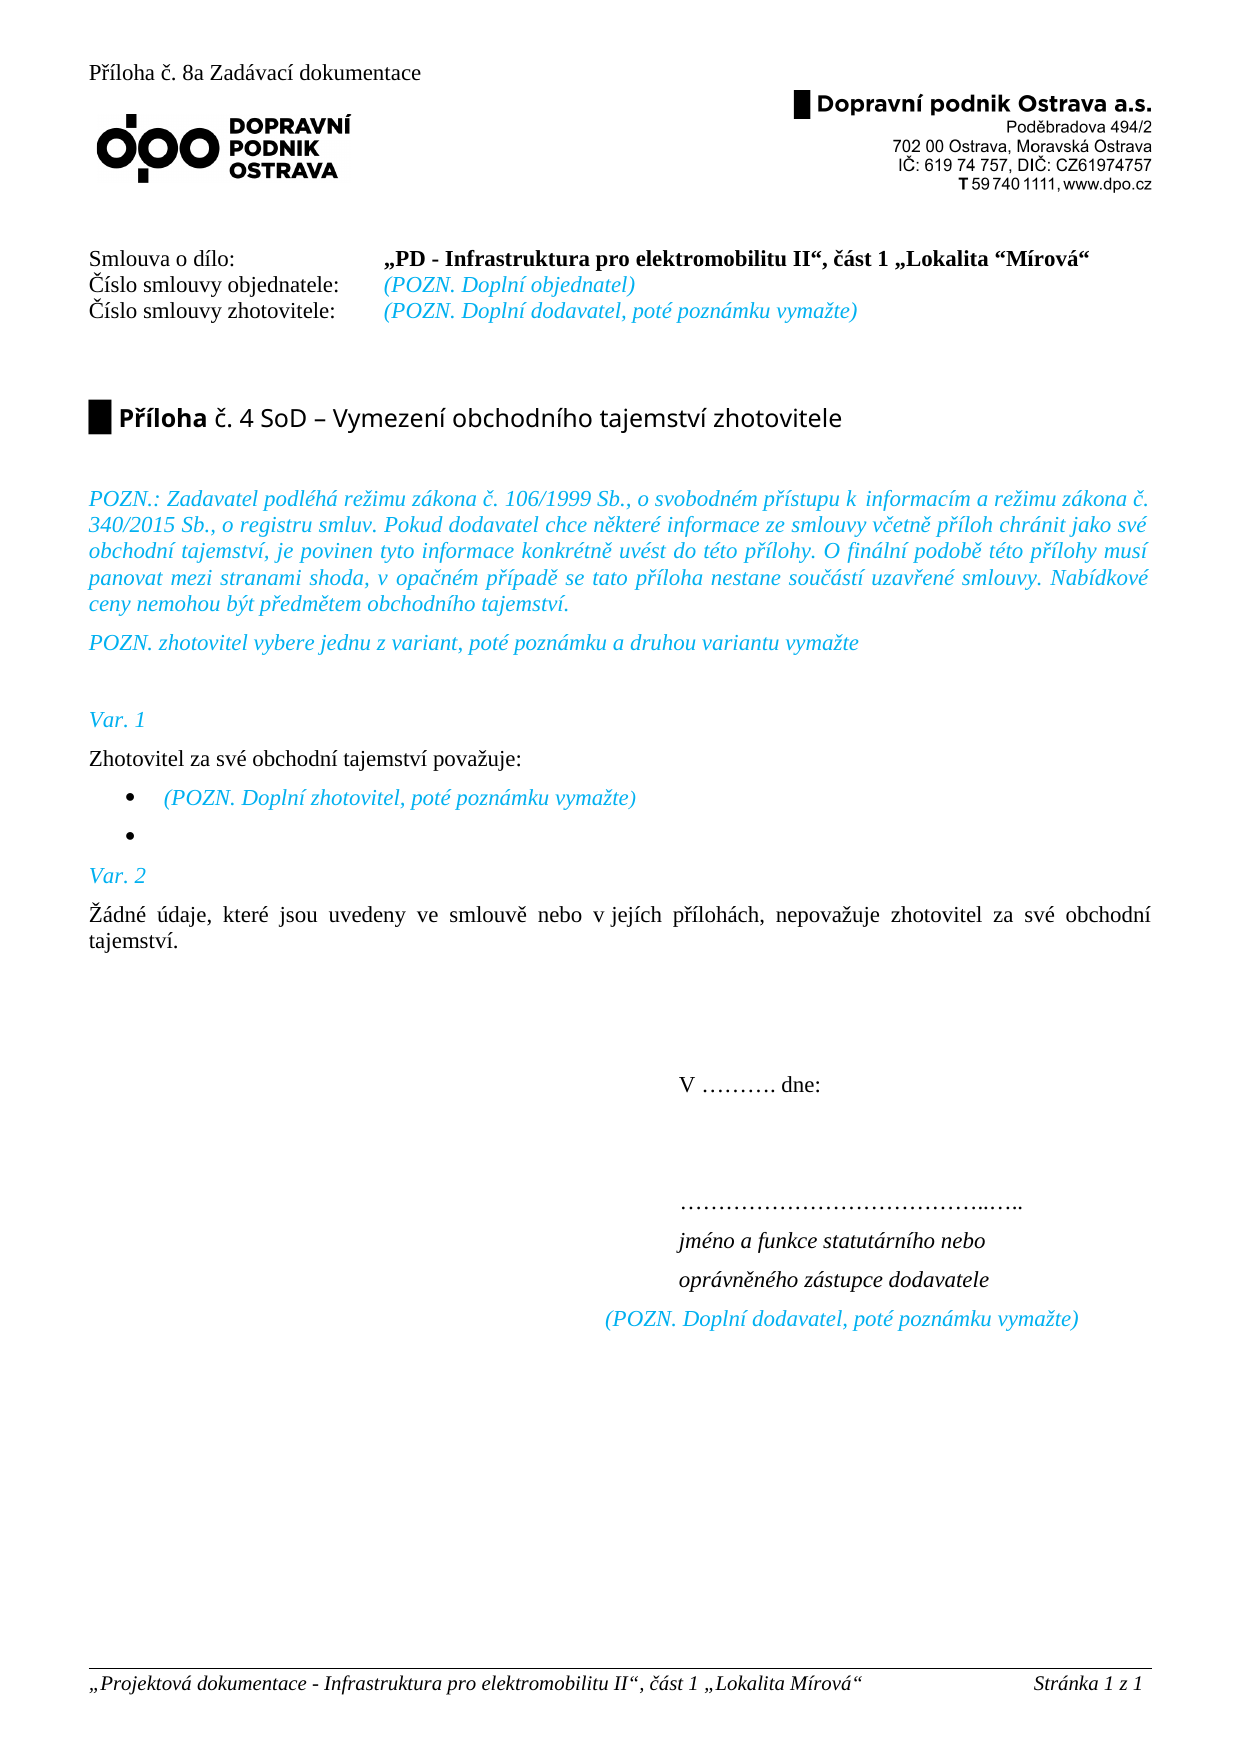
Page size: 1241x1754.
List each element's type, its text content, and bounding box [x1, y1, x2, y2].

subtitle Příloha č. 4 SoD – Vymezení obchodního tajemství zhotovitele [89, 399, 1152, 434]
text (POZN. Doplní dodavatel, poté poznámku vymažte) [605, 1304, 1152, 1331]
text V ………. dne: [89, 1071, 1152, 1098]
list (POZN. Doplní zhotovitel, poté poznámku vymažte) [126, 784, 1152, 811]
text Zhotovitel za své obchodní tajemství považuje: [89, 745, 1152, 772]
text Číslo smlouvy objednatele: (POZN. Doplní objednatel) [89, 271, 1152, 298]
text Žádné údaje, které jsou uvedeny ve smlouvě nebo v jejích přílohách, nepovažuje zhotovitel za své obchodní tajemství. [89, 901, 1152, 953]
text Smlouva o dílo: „PD - Infrastruktura pro elektromobilitu II“, část 1 „Lokalita “Mírová“ [89, 245, 1152, 271]
text …………………………………..….. [89, 1188, 1152, 1214]
text jméno a funkce statutárního nebo [89, 1227, 1152, 1253]
picture [793, 90, 1152, 193]
picture [96, 114, 352, 183]
text Var. 2 [89, 862, 1152, 888]
text POZN. zhotovitel vybere jednu z variant, poté poznámku a druhou variantu vymažte [89, 629, 1152, 655]
text POZN.: Zadavatel podléhá režimu zákona č. 106/1999 Sb., o svobodném přístupu k informacím a režimu zákona č. 340/2015 Sb., o registru smluv. Pokud dodavatel chce některé informace ze smlouvy včetně příloh chránit jako své obchodní tajemství, je povinen tyto informace konkrétně uvést do této přílohy. O finální podobě této přílohy musí panovat mezi stranami shoda, v opačném případě se tato příloha nestane součástí uzavřené smlouvy. Nabídkové ceny nemohou být předmětem obchodního tajemství. [89, 484, 1152, 616]
text Číslo smlouvy zhotovitele: (POZN. Doplní dodavatel, poté poznámku vymažte) [89, 298, 1152, 324]
picture [122, 523, 128, 532]
text Var. 1 [89, 707, 1152, 733]
text oprávněného zástupce dodavatele [605, 1266, 1152, 1292]
